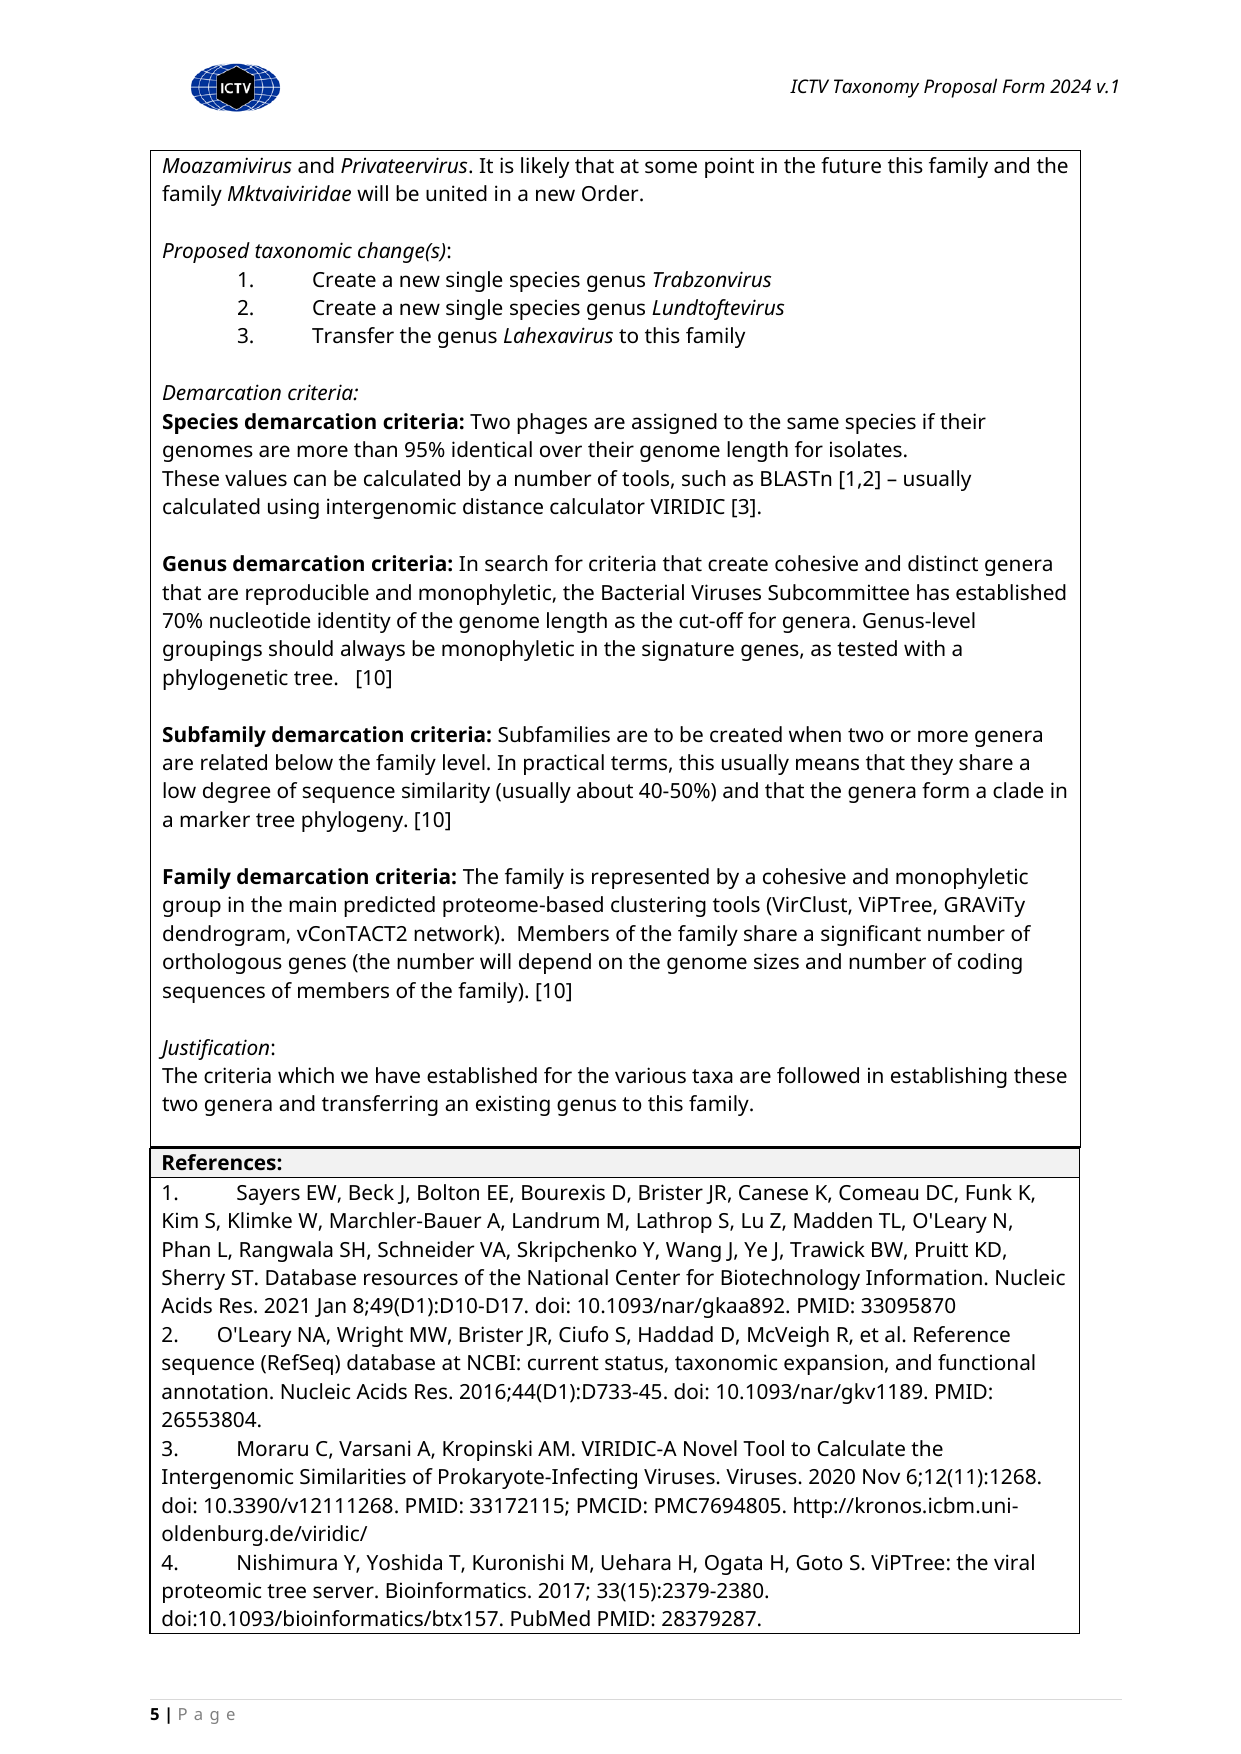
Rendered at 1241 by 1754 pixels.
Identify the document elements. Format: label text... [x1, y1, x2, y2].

picture [190, 56, 282, 113]
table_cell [151, 151, 1080, 1146]
table_header References: [151, 1149, 1079, 1177]
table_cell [151, 1178, 1079, 1633]
